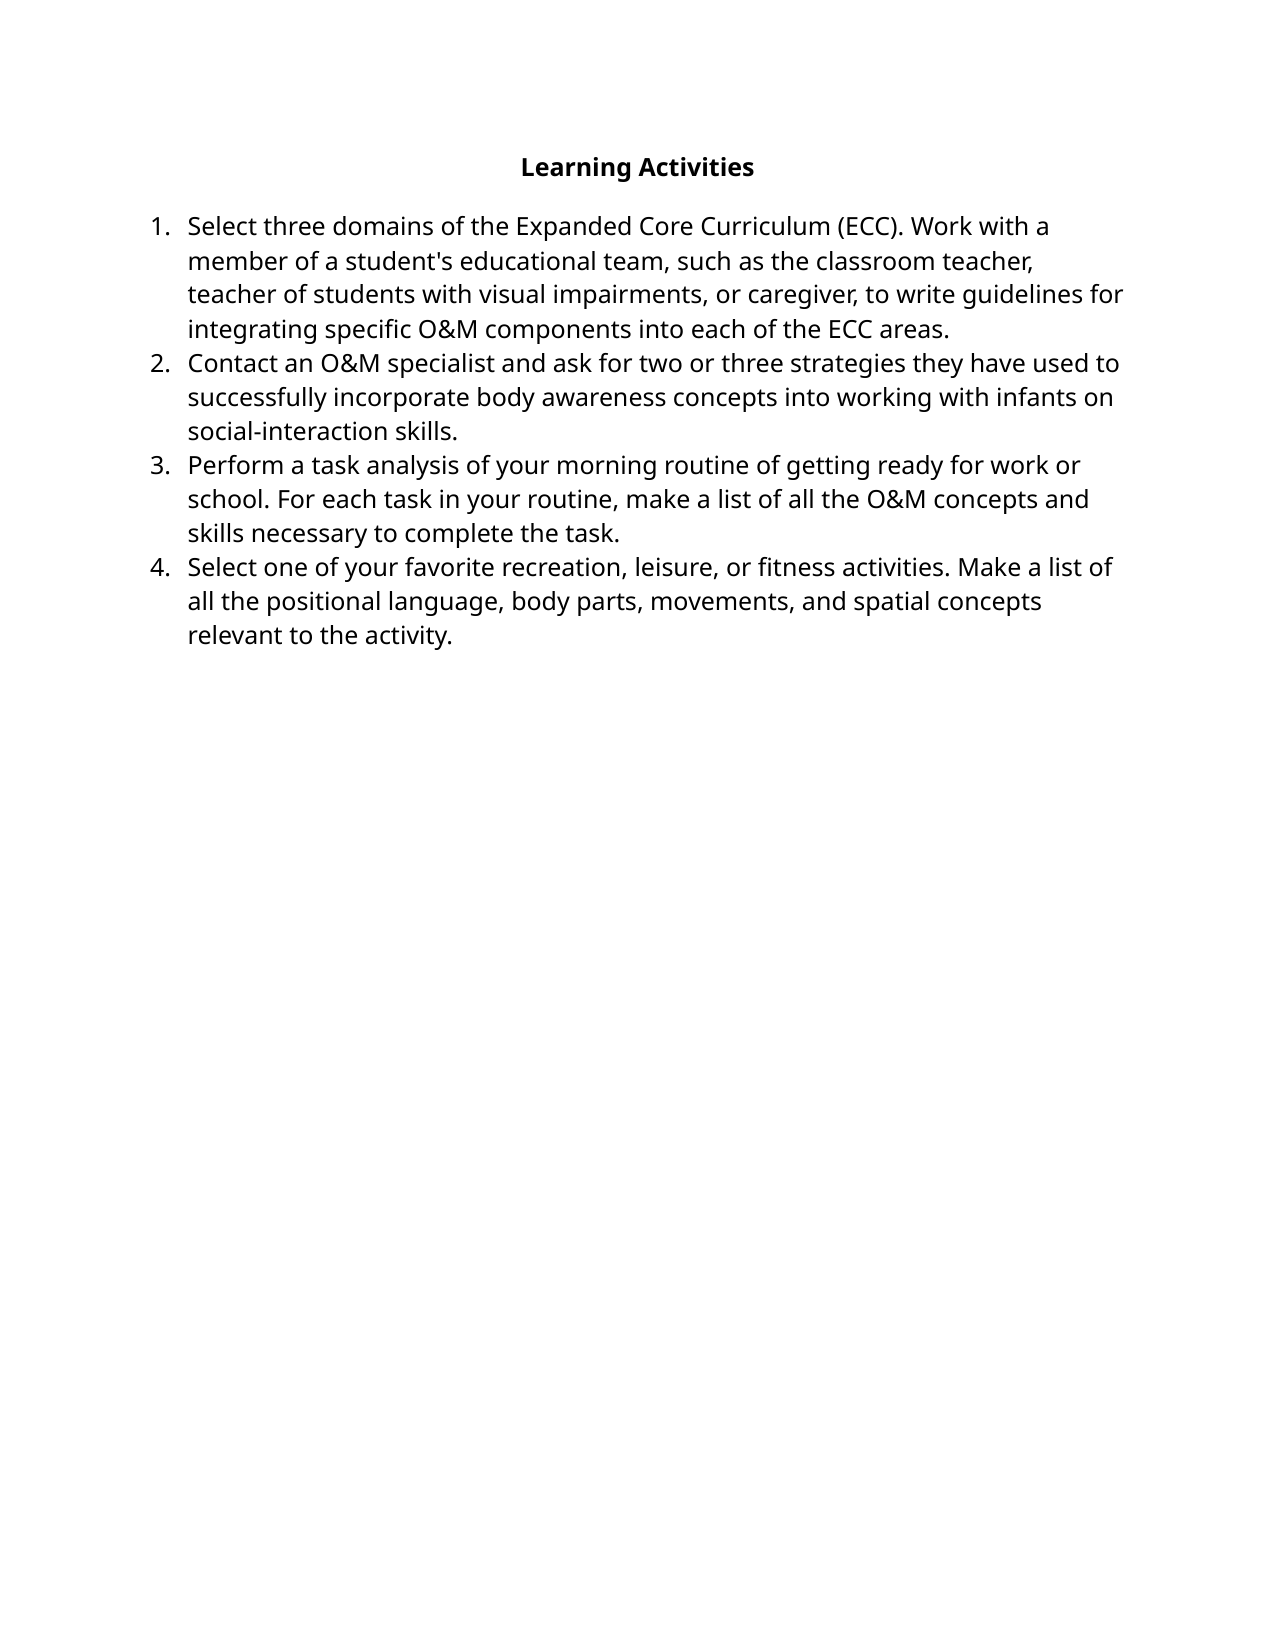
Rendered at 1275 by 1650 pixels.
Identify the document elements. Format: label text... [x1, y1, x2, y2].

list Contact an O&M specialist and ask for two or three strategies they have used to successfully incorporate body awareness concepts into working with infants on social-interaction skills. [150, 345, 1125, 447]
subtitle Learning Activities [150, 150, 1125, 184]
list Perform a task analysis of your morning routine of getting ready for work or school. For each task in your routine, make a list of all the O&M concepts and skills necessary to complete the task. [150, 447, 1125, 550]
list Select one of your favorite recreation, leisure, or fitness activities. Make a list of all the positional language, body parts, movements, and spatial concepts relevant to the activity. [150, 550, 1125, 652]
list Select three domains of the Expanded Core Curriculum (ECC). Work with a member of a student's educational team, such as the classroom teacher, teacher of students with visual impairments, or caregiver, to write guidelines for integrating specific O&M components into each of the ECC areas. [150, 209, 1125, 345]
